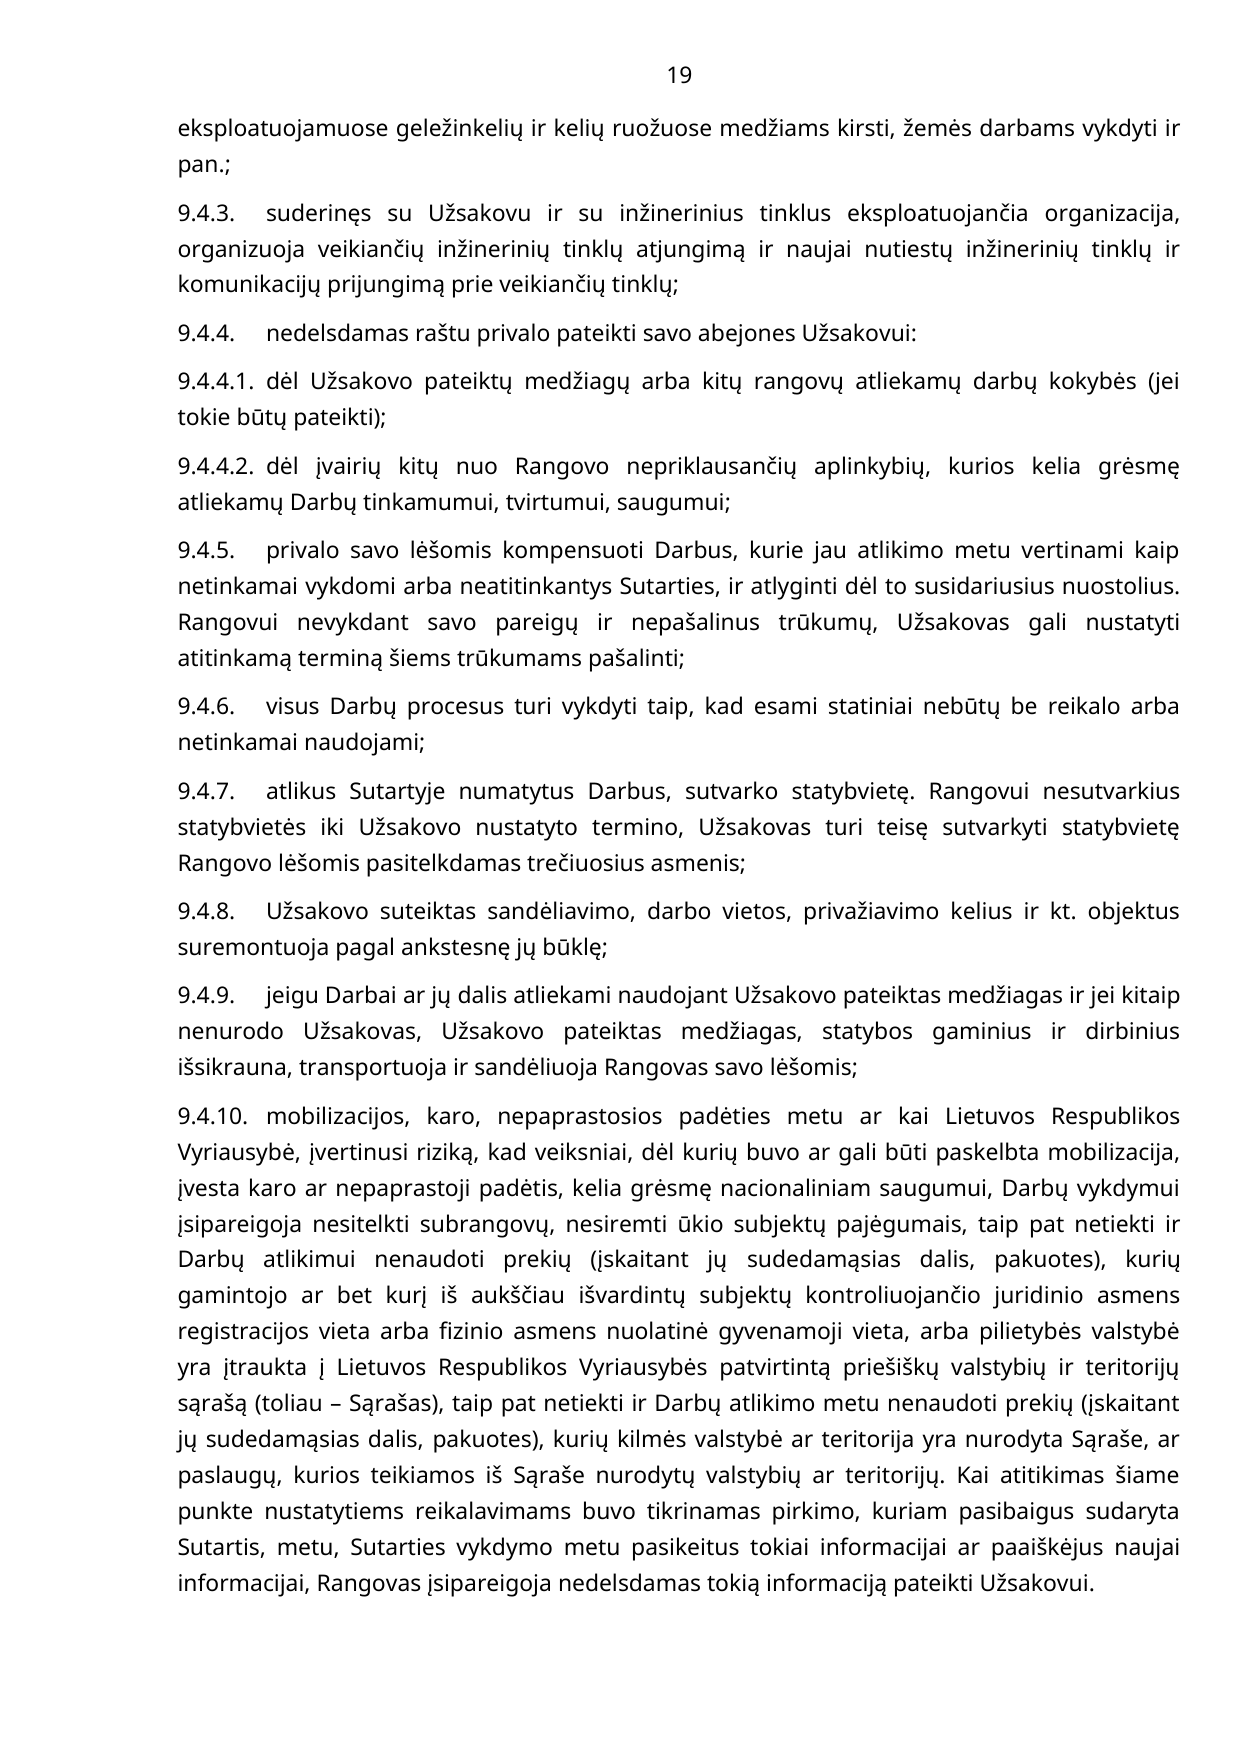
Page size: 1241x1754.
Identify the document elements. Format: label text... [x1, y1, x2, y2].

list dėl įvairių kitų nuo Rangovo nepriklausančių aplinkybių, kurios kelia grėsmę atliekamų Darbų tinkamumui, tvirtumui, saugumui; [177, 450, 1181, 517]
list atlikus Sutartyje numatytus Darbus, sutvarko statybvietę. Rangovui nesutvarkius statybvietės iki Užsakovo nustatyto termino, Užsakovas turi teisę sutvarkyti statybvietę Rangovo lėšomis pasitelkdamas trečiuosius asmenis; [177, 775, 1181, 878]
list nedelsdamas raštu privalo pateikti savo abejones Užsakovui: [177, 317, 1181, 348]
list visus Darbų procesus turi vykdyti taip, kad esami statiniai nebūtų be reikalo arba netinkamai naudojami; [177, 690, 1181, 757]
list privalo savo lėšomis kompensuoti Darbus, kurie jau atlikimo metu vertinami kaip netinkamai vykdomi arba neatitinkantys Sutarties, ir atlyginti dėl to susidariusius nuostolius. Rangovui nevykdant savo pareigų ir nepašalinus trūkumų, Užsakovas gali nustatyti atitinkamą terminą šiems trūkumams pašalinti; [177, 534, 1181, 673]
list dėl Užsakovo pateiktų medžiagų arba kitų rangovų atliekamų darbų kokybės (jei tokie būtų pateikti); [177, 365, 1181, 432]
list Užsakovo suteiktas sandėliavimo, darbo vietos, privažiavimo kelius ir kt. objektus suremontuoja pagal ankstesnę jų būklę; [177, 895, 1181, 962]
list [177, 112, 1181, 179]
list suderinęs su Užsakovu ir su inžinerinius tinklus eksploatuojančia organizacija, organizuoja veikiančių inžinerinių tinklų atjungimą ir naujai nutiestų inžinerinių tinklų ir komunikacijų prijungimą prie veikiančių tinklų; [177, 197, 1181, 300]
list mobilizacijos, karo, nepaprastosios padėties metu ar kai Lietuvos Respublikos Vyriausybė, įvertinusi riziką, kad veiksniai, dėl kurių buvo ar gali būti paskelbta mobilizacija, įvesta karo ar nepaprastoji padėtis, kelia grėsmę nacionaliniam saugumui, Darbų vykdymui įsipareigoja nesitelkti subrangovų, nesiremti ūkio subjektų pajėgumais, taip pat netiekti ir Darbų atlikimui nenaudoti prekių (įskaitant jų sudedamąsias dalis, pakuotes), kurių gamintojo ar bet kurį iš aukščiau išvardintų subjektų kontroliuojančio juridinio asmens registracijos vieta arba fizinio asmens nuolatinė gyvenamoji vieta, arba pilietybės valstybė yra įtraukta į Lietuvos Respublikos Vyriausybės patvirtintą priešiškų valstybių ir teritorijų sąrašą (toliau – Sąrašas), taip pat netiekti ir Darbų atlikimo metu nenaudoti prekių (įskaitant jų sudedamąsias dalis, pakuotes), kurių kilmės valstybė ar teritorija yra nurodyta Sąraše, ar paslaugų, kurios teikiamos iš Sąraše nurodytų valstybių ar teritorijų. Kai atitikimas šiame punkte nustatytiems reikalavimams buvo tikrinamas pirkimo, kuriam pasibaigus sudaryta Sutartis, metu, Sutarties vykdymo metu pasikeitus tokiai informacijai ar paaiškėjus naujai informacijai, Rangovas įsipareigoja nedelsdamas tokią informaciją pateikti Užsakovui. [177, 1100, 1181, 1598]
list jeigu Darbai ar jų dalis atliekami naudojant Užsakovo pateiktas medžiagas ir jei kitaip nenurodo Užsakovas, Užsakovo pateiktas medžiagas, statybos gaminius ir dirbinius išsikrauna, transportuoja ir sandėliuoja Rangovas savo lėšomis; [177, 979, 1181, 1082]
